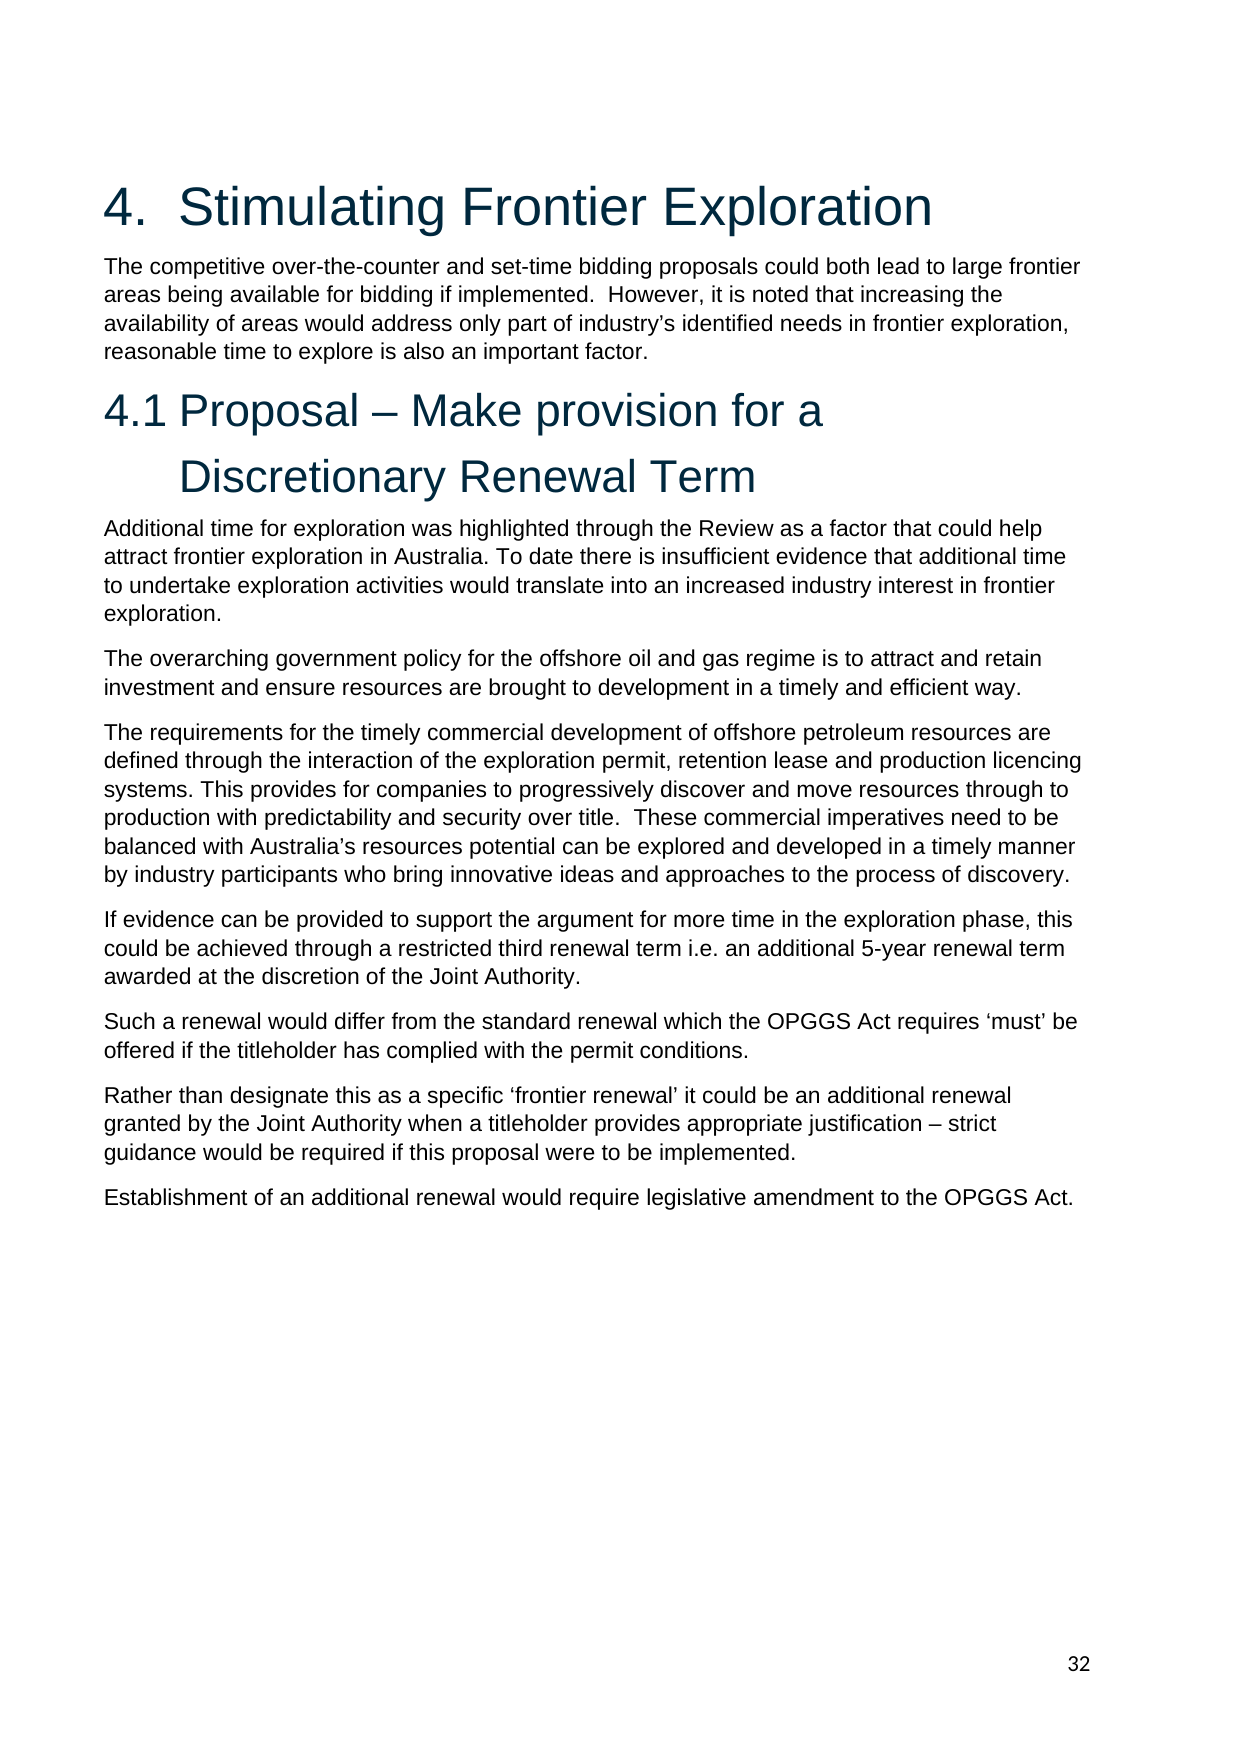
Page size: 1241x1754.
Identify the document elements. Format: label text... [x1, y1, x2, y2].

text The competitive over-the-counter and set-time bidding proposals could both lead to large frontier areas being available for bidding if implemented. However, it is noted that increasing the availability of areas would address only part of industry’s identified needs in frontier exploration, reasonable time to explore is also an important factor. [103, 253, 1090, 364]
text 4.1 Proposal – Make provision for a Discretionary Renewal Term [103, 383, 1090, 502]
text Rather than designate this as a specific ‘frontier renewal’ it could be an additional renewal granted by the Joint Authority when a titleholder provides appropriate justification – strict guidance would be required if this proposal were to be implemented. [103, 1082, 1090, 1165]
text The overarching government policy for the offshore oil and gas regime is to attract and retain investment and ensure resources are brought to development in a timely and efficient way. [103, 645, 1090, 700]
text 4. Stimulating Frontier Exploration [103, 175, 1090, 237]
text The requirements for the timely commercial development of offshore petroleum resources are defined through the interaction of the exploration permit, retention lease and production licencing systems. This provides for companies to progressively discover and move resources through to production with predictability and security over title. These commercial imperatives need to be balanced with Australia’s resources potential can be explored and developed in a timely manner by industry participants who bring innovative ideas and approaches to the process of discovery. [103, 719, 1090, 887]
text If evidence can be provided to support the argument for more time in the exploration phase, this could be achieved through a restricted third renewal term i.e. an additional 5-year renewal term awarded at the discretion of the Joint Authority. [103, 906, 1090, 989]
text Such a renewal would differ from the standard renewal which the OPGGS Act requires ‘must’ be offered if the titleholder has complied with the permit conditions. [103, 1008, 1090, 1063]
text Establishment of an additional renewal would require legislative amendment to the OPGGS Act. [103, 1184, 1090, 1210]
text Additional time for exploration was highlighted through the Review as a factor that could help attract frontier exploration in Australia. To date there is insufficient evidence that additional time to undertake exploration activities would translate into an increased industry interest in frontier exploration. [103, 515, 1090, 627]
